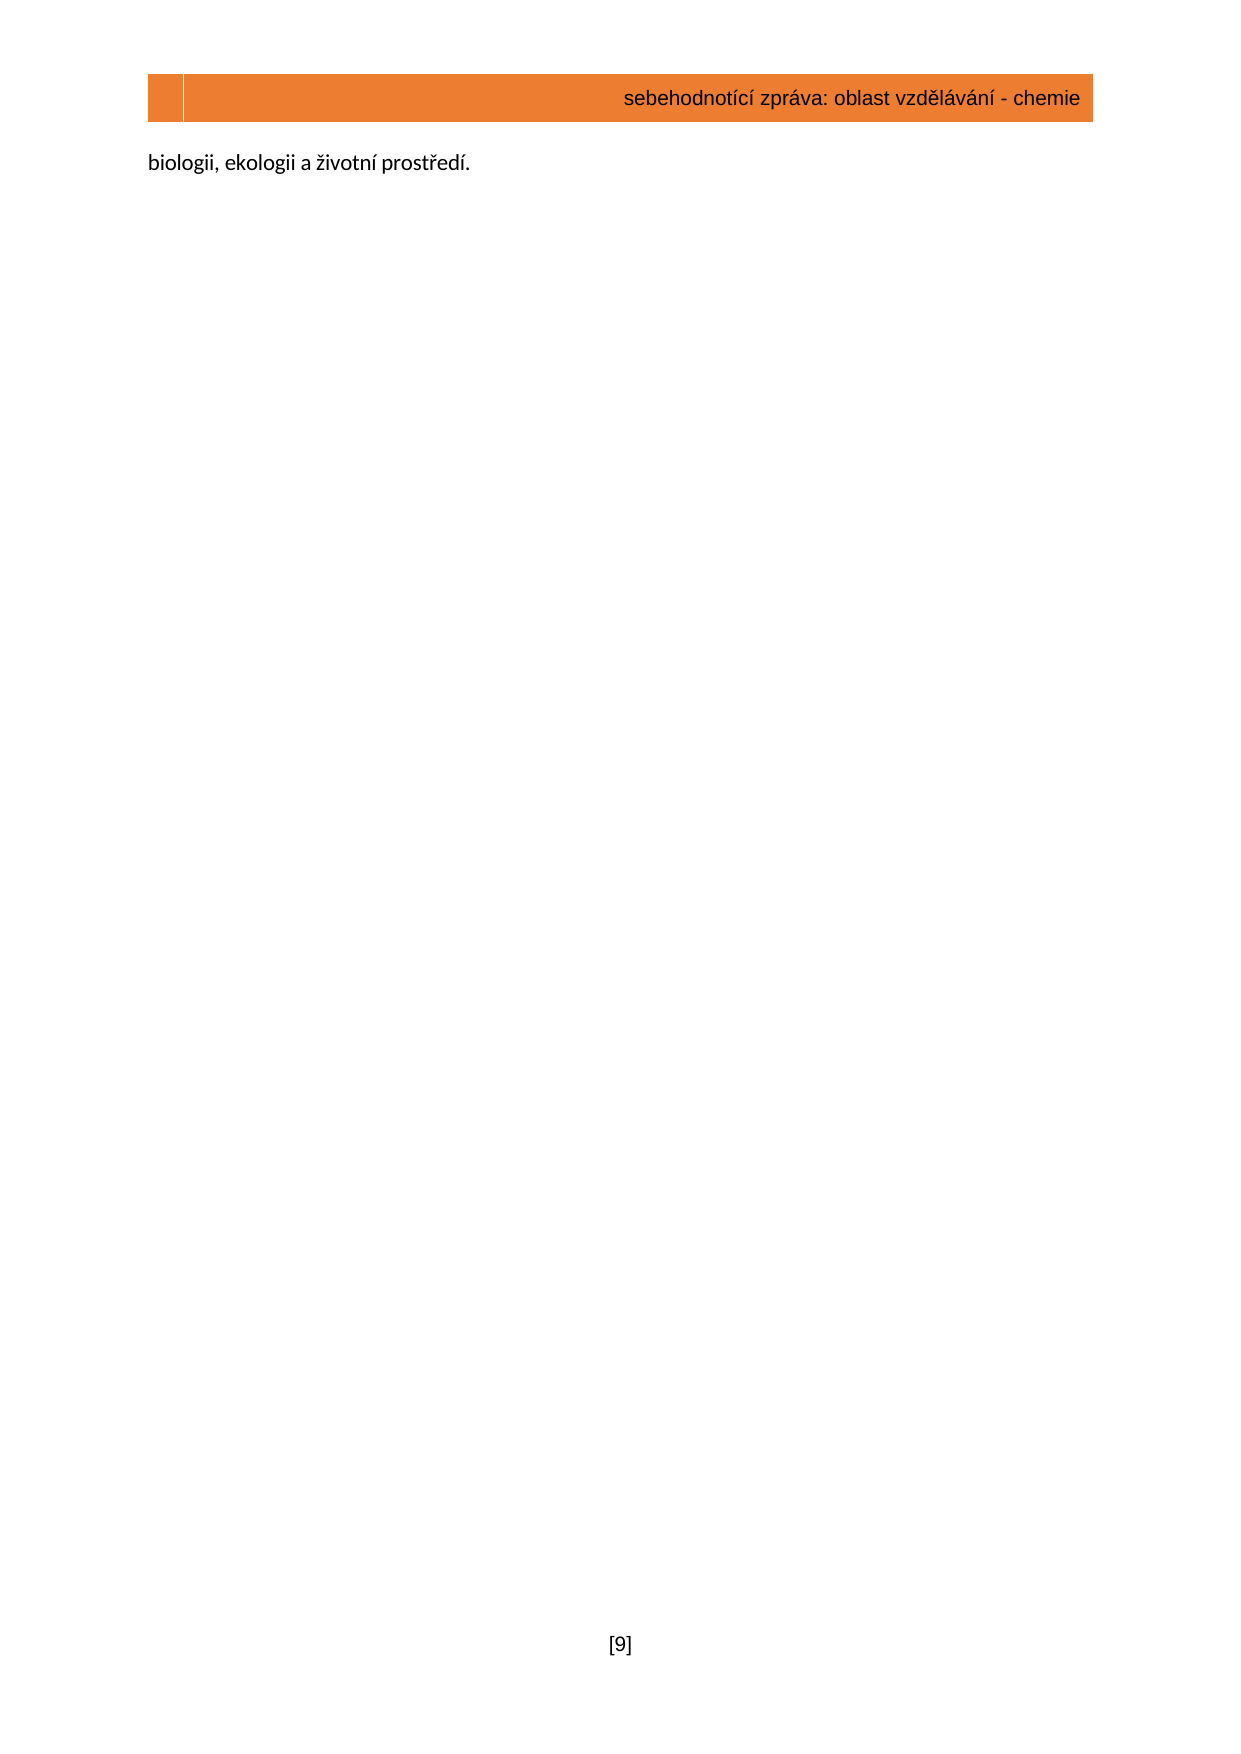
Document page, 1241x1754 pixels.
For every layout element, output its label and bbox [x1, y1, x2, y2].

text [148, 148, 1092, 176]
